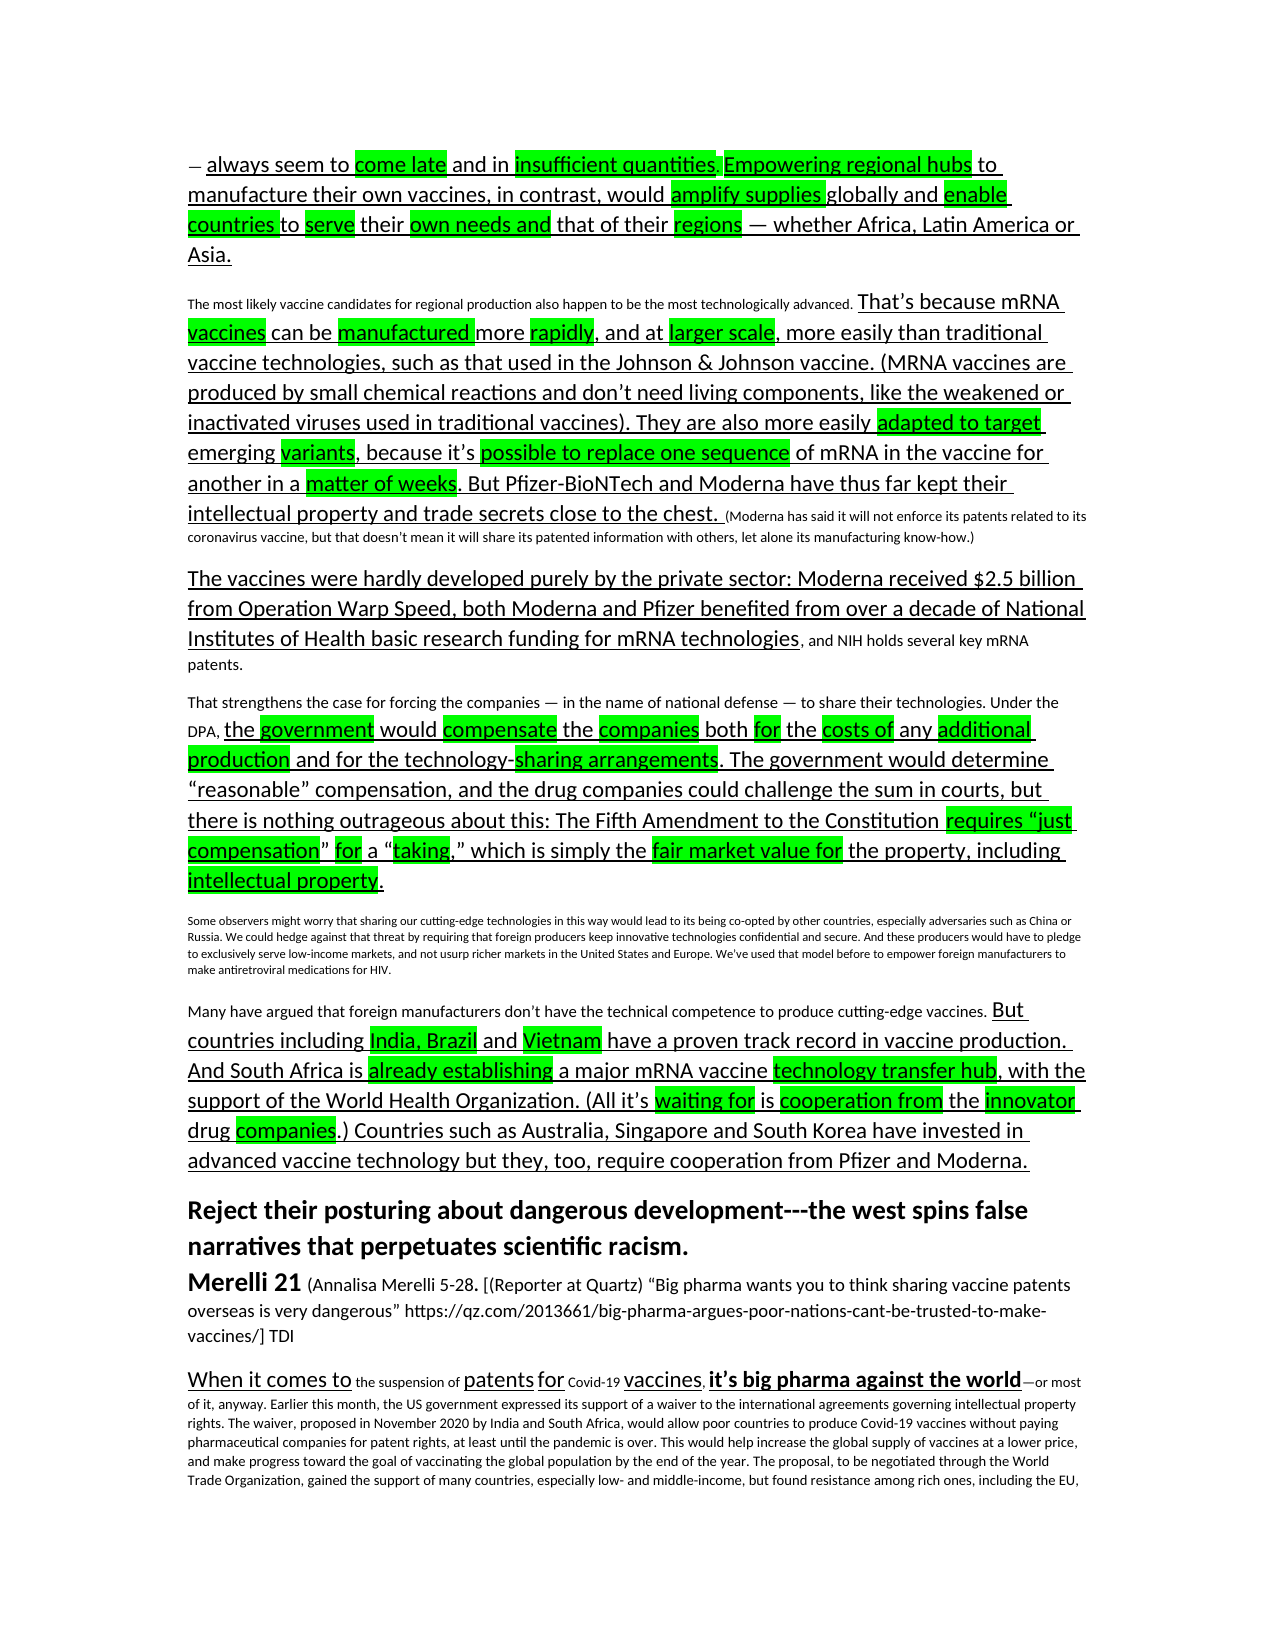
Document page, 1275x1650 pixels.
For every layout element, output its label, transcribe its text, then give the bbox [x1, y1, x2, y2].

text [187, 150, 1087, 269]
text Many have argued that foreign manufacturers don’t have the technical competence to produce cutting-edge vaccines. But countries including India, Brazil and Vietnam have a proven track record in vaccine production. And South Africa is already establishing a major mRNA vaccine technology transfer hub, with the support of the World Health Organization. (All it’s waiting for is cooperation from the innovator drug companies.) Countries such as Australia, Singapore and South Korea have invested in advanced vaccine technology but they, too, require cooperation from Pfizer and Moderna. [187, 996, 1087, 1175]
text Merelli 21 (Annalisa Merelli 5-28. [(Reporter at Quartz) “Big pharma wants you to think sharing vaccine patents overseas is very dangerous” https://qz.com/2013661/big-pharma-argues-poor-nations-cant-be-trusted-to-make-vaccines/] TDI [187, 1265, 1087, 1347]
text Some observers might worry that sharing our cutting-edge technologies in this way would lead to its being co-opted by other countries, especially adversaries such as China or Russia. We could hedge against that threat by requiring that foreign producers keep innovative technologies confidential and secure. And these producers would have to pledge to exclusively serve low-income markets, and not usurp richer markets in the United States and Europe. We’ve used that model before to empower foreign manufacturers to make antiretroviral medications for HIV. [187, 913, 1087, 978]
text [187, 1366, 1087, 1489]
text The most likely vaccine candidates for regional production also happen to be the most technologically advanced. That’s because mRNA vaccines can be manufactured more rapidly, and at larger scale, more easily than traditional vaccine technologies, such as that used in the Johnson & Johnson vaccine. (MRNA vaccines are produced by small chemical reactions and don’t need living components, like the weakened or inactivated viruses used in traditional vaccines). They are also more easily adapted to target emerging variants, because it’s possible to replace one sequence of mRNA in the vaccine for another in a matter of weeks. But Pfizer-BioNTech and Moderna have thus far kept their intellectual property and trade secrets close to the chest. (Moderna has said it will not enforce its patents related to its coronavirus vaccine, but that doesn’t mean it will share its patented information with others, let alone its manufacturing know-how.) [187, 287, 1087, 546]
text The vaccines were hardly developed purely by the private sector: Moderna received $2.5 billion from Operation Warp Speed, both Moderna and Pfizer benefited from over a decade of National Institutes of Health basic research funding for mRNA technologies, and NIH holds several key mRNA patents. [187, 564, 1087, 674]
text That strengthens the case for forcing the companies — in the name of national defense — to share their technologies. Under the DPA, the government would compensate the companies both for the costs of any additional production and for the technology-sharing arrangements. The government would determine “reasonable” compensation, and the drug companies could challenge the sum in courts, but there is nothing outrageous about this: The Fifth Amendment to the Constitution requires “just compensation” for a “taking,” which is simply the fair market value for the property, including intellectual property. [187, 693, 1087, 894]
subtitle Reject their posturing about dangerous development---the west spins false narratives that perpetuates scientific racism. [187, 1193, 1087, 1262]
